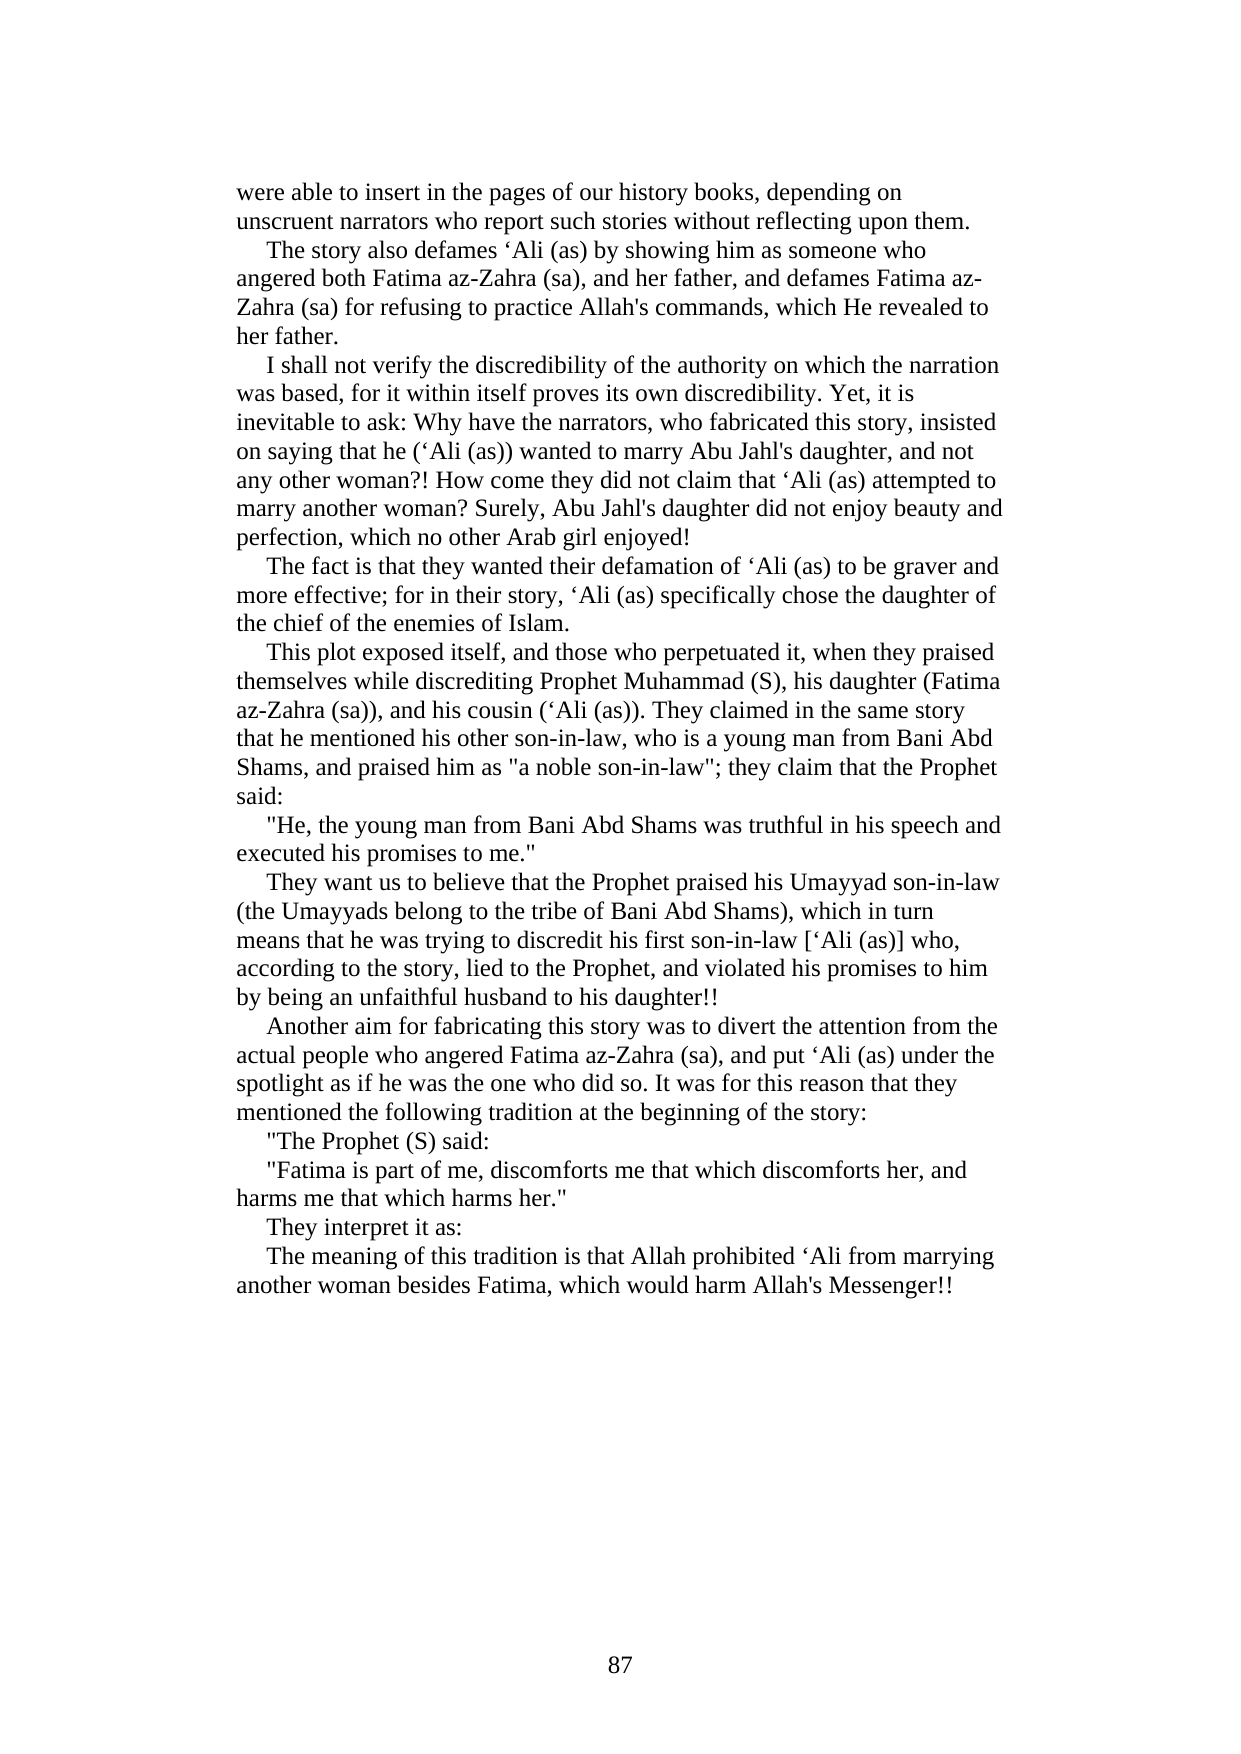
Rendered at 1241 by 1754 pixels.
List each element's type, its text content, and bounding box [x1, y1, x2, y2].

text I shall not verify the discredibility of the authority on which the narration was based, for it within itself proves its own discredibility. Yet, it is inevitable to ask: Why have the narrators, who fabricated this story, insisted on saying that he (‘Ali (as)) wanted to marry Abu Jahl's daughter, and not any other woman?! How come they did not claim that ‘Ali (as) attempted to marry another woman? Surely, Abu Jahl's daughter did not enjoy beauty and perfection, which no other Arab girl enjoyed! [236, 350, 1004, 551]
text They interpret it as: [236, 1212, 1004, 1241]
text They want us to believe that the Prophet praised his Umayyad son-in-law (the Umayyads belong to the tribe of Bani Abd Shams), which in turn means that he was trying to discredit his first son-in-law [‘Ali (as)] who, according to the story, lied to the Prophet, and violated his promises to him by being an unfaithful husband to his daughter!! [236, 867, 1004, 1011]
text The meaning of this tradition is that Allah prohibited ‘Ali from marrying another woman besides Fatima, which would harm Allah's Messenger!! [236, 1241, 1004, 1298]
text "The Prophet (S) said: [236, 1126, 1004, 1155]
text The story also defames ‘Ali (as) by showing him as someone who angered both Fatima az-Zahra (sa), and her father, and defames Fatima az-Zahra (sa) for refusing to practice Allah's commands, which He revealed to her father. [236, 235, 1004, 350]
text Another aim for fabricating this story was to divert the attention from the actual people who angered Fatima az-Zahra (sa), and put ‘Ali (as) under the spotlight as if he was the one who did so. It was for this reason that they mentioned the following tradition at the beginning of the story: [236, 1011, 1004, 1126]
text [236, 177, 1004, 235]
text "He, the young man from Bani Abd Shams was truthful in his speech and executed his promises to me." [236, 810, 1004, 867]
text This plot exposed itself, and those who perpetuated it, when they praised themselves while discrediting Prophet Muhammad (S), his daughter (Fatima az-Zahra (sa)), and his cousin (‘Ali (as)). They claimed in the same story that he mentioned his other son-in-law, who is a young man from Bani Abd Shams, and praised him as "a noble son-in-law"; they claim that the Prophet said: [236, 637, 1004, 810]
text "Fatima is part of me, discomforts me that which discomforts her, and harms me that which harms her." [236, 1155, 1004, 1212]
text The fact is that they wanted their defamation of ‘Ali (as) to be graver and more effective; for in their story, ‘Ali (as) specifically chose the daughter of the chief of the enemies of Islam. [236, 551, 1004, 637]
